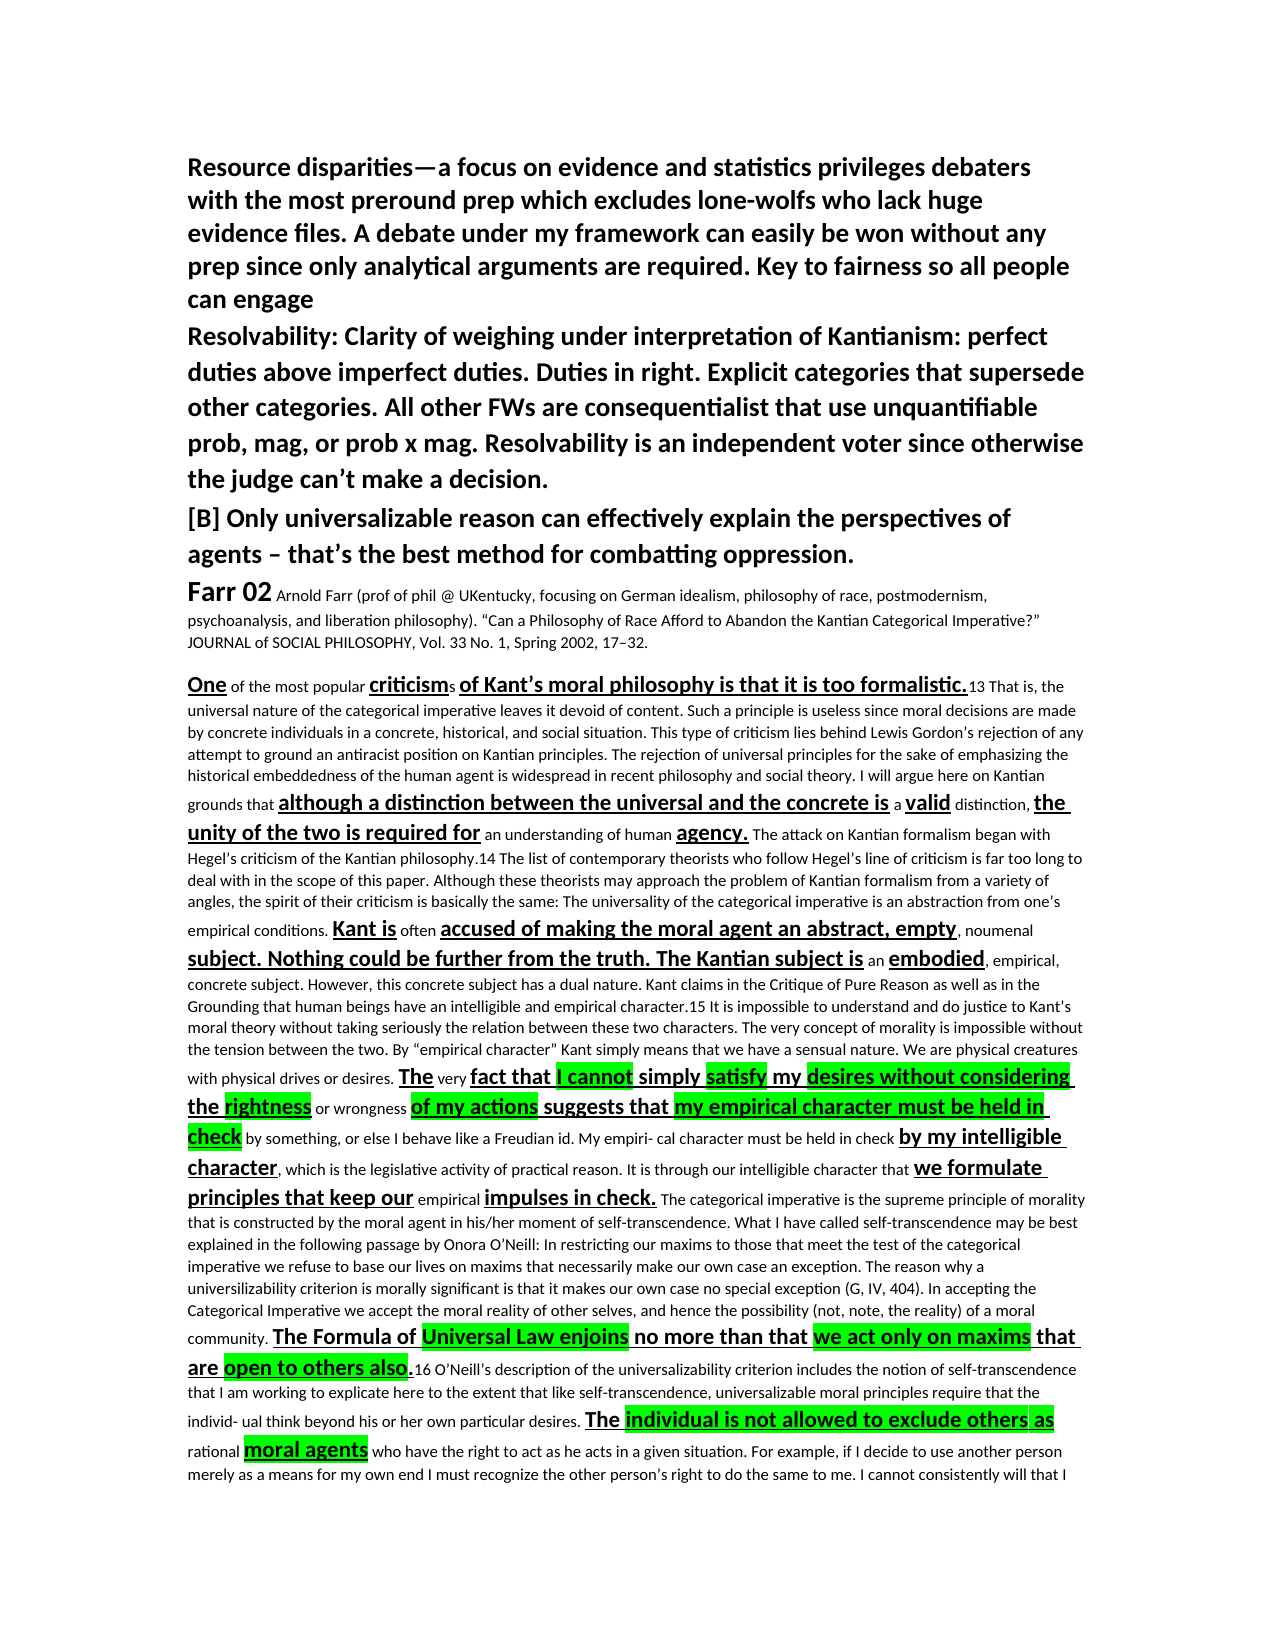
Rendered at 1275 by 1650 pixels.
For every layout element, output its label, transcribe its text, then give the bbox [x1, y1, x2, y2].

text Farr 02 Arnold Farr (prof of phil @ UKentucky, focusing on German idealism, philosophy of race, postmodernism, psychoanalysis, and liberation philosophy). “Can a Philosophy of Race Afford to Abandon the Kantian Categorical Imperative?” JOURNAL of SOCIAL PHILOSOPHY, Vol. 33 No. 1, Spring 2002, 17–32. [187, 573, 1087, 652]
subtitle Resolvability: Clarity of weighing under interpretation of Kantianism: perfect duties above imperfect duties. Duties in right. Explicit categories that supersede other categories. All other FWs are consequentialist that use unquantifiable prob, mag, or prob x mag. Resolvability is an independent voter since otherwise the judge can’t make a decision. [187, 319, 1087, 495]
subtitle [B] Only universalizable reason can effectively explain the perspectives of agents – that’s the best method for combatting oppression. [187, 502, 1087, 570]
subtitle Resource disparities—a focus on evidence and statistics privileges debaters with the most preround prep which excludes lone-wolfs who lack huge evidence files. A debate under my framework can easily be won without any prep since only analytical arguments are required. Key to fairness so all people can engage [187, 150, 1087, 315]
